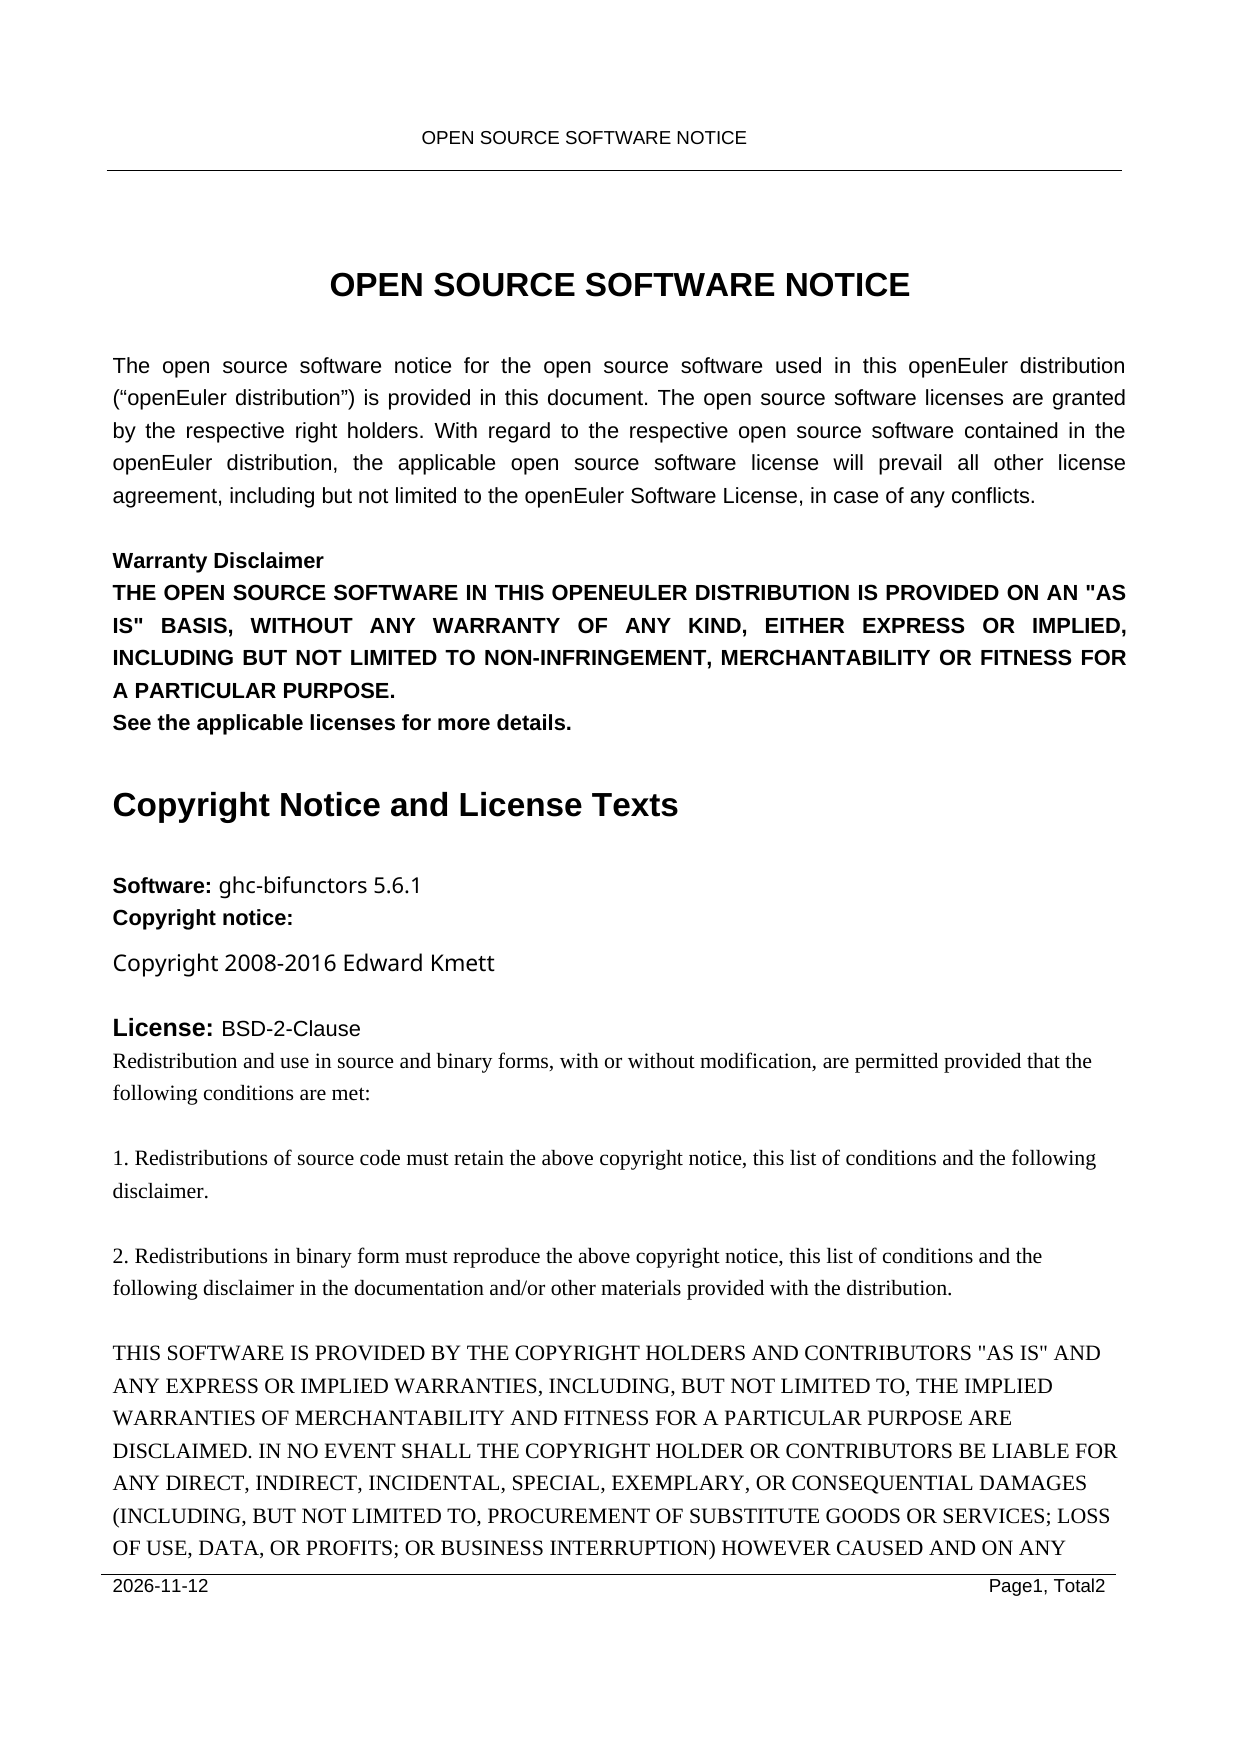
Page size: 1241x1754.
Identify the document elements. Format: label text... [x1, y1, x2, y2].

text Warranty Disclaimer [112, 544, 1128, 576]
text The open source software notice for the open source software used in this openEuler distribution (“openEuler distribution”) is provided in this document. The open source software licenses are granted by the respective right holders. With regard to the respective open source software contained in the openEuler distribution, the applicable open source software license will prevail all other license agreement, including but not limited to the openEuler Software License, in case of any conflicts. [112, 349, 1128, 511]
text OPEN SOURCE SOFTWARE NOTICE [112, 251, 1128, 316]
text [112, 1044, 1128, 1564]
title Software: ghc-bifunctors 5.6.1 [112, 869, 1128, 901]
text Copyright 2008-2016 Edward Kmett [112, 947, 1128, 1012]
text Copyright notice: [112, 901, 1128, 934]
text License: BSD-2-Clause [112, 1012, 1128, 1044]
text Copyright Notice and License Texts [112, 771, 1128, 836]
text THE OPEN SOURCE SOFTWARE IN THIS OPENEULER DISTRIBUTION IS PROVIDED ON AN "AS IS" BASIS, WITHOUT ANY WARRANTY OF ANY KIND, EITHER EXPRESS OR IMPLIED, INCLUDING BUT NOT LIMITED TO NON-INFRINGEMENT, MERCHANTABILITY OR FITNESS FOR A PARTICULAR PURPOSE. See the applicable licenses for more details. [112, 576, 1128, 739]
